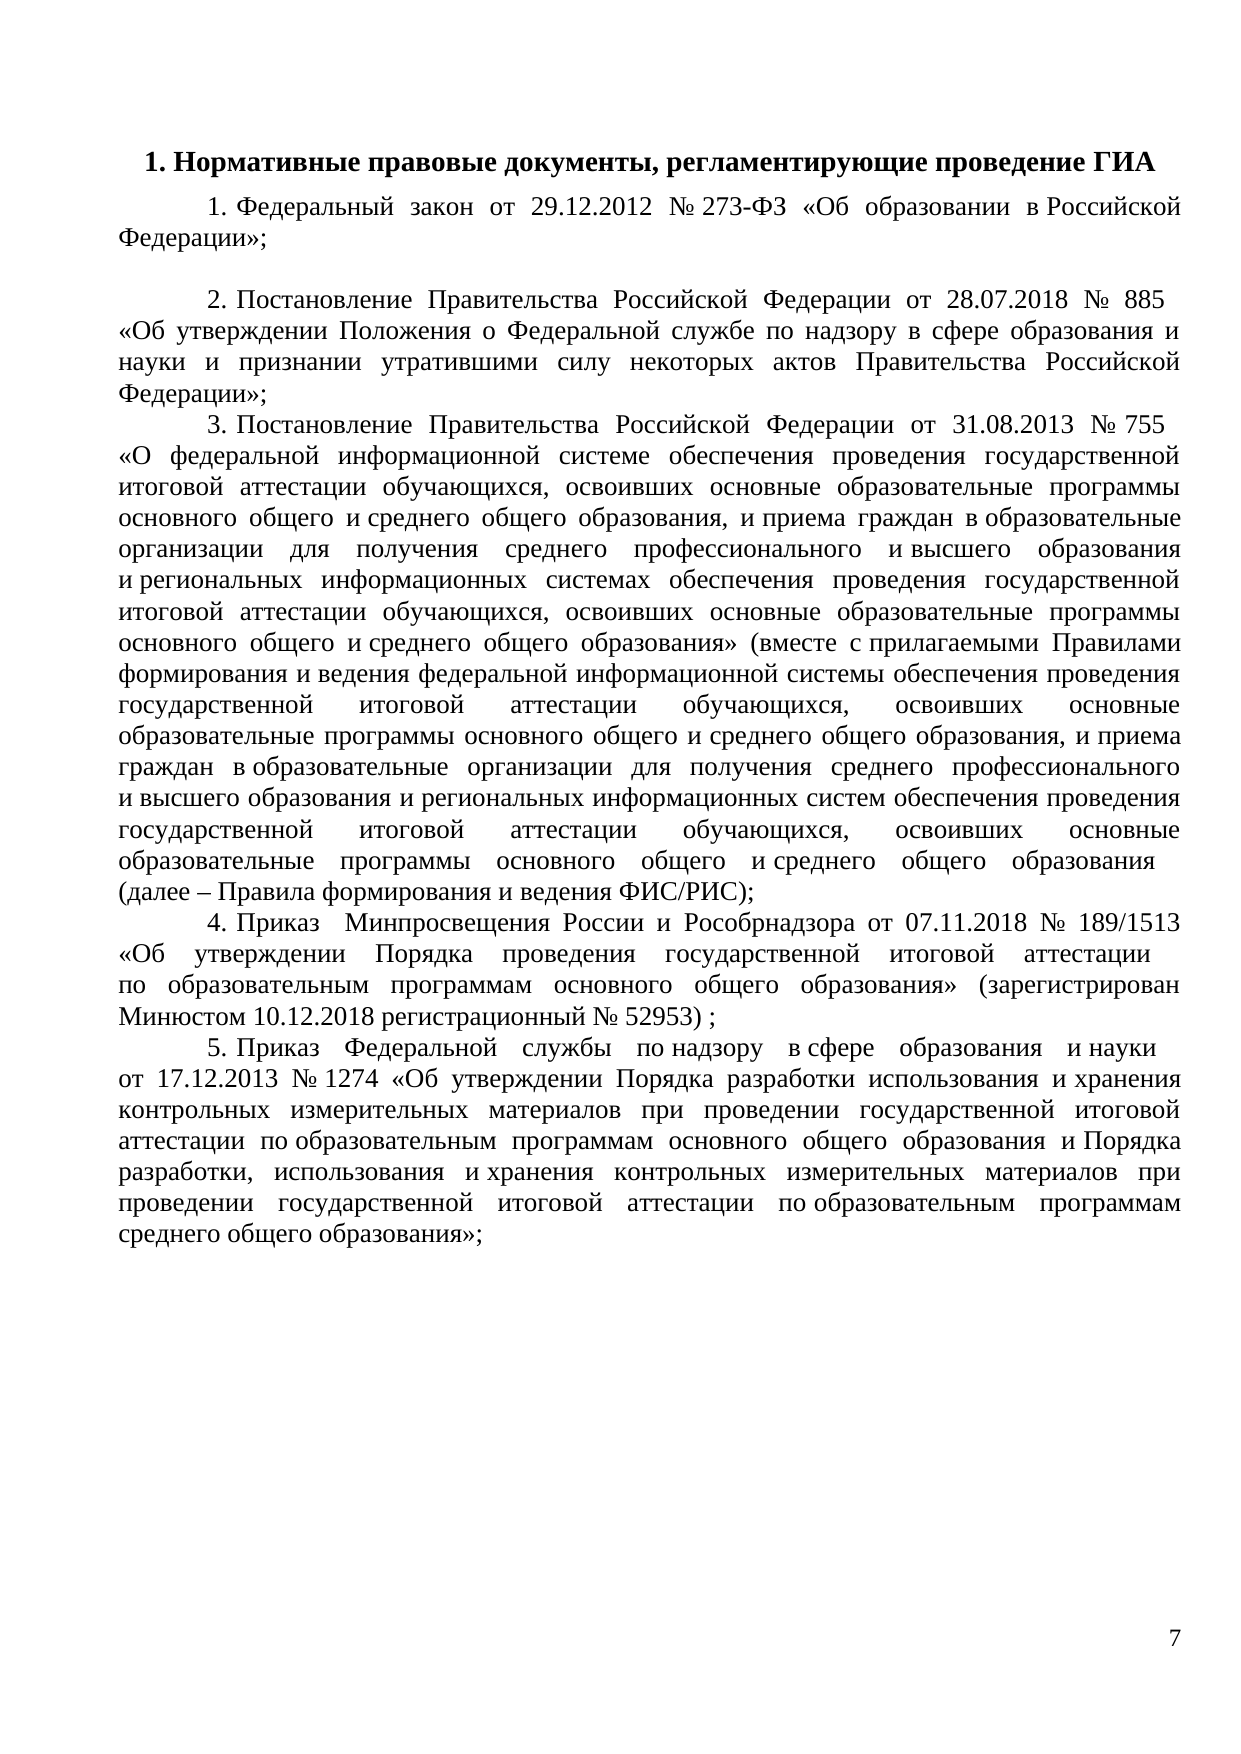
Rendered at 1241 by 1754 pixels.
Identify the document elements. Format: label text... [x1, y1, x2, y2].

list Федеральный закон от 29.12.2012 № 273-ФЗ «Об образовании в Российской Федерации»; [118, 190, 1181, 252]
list Приказ Минпросвещения России и Рособрнадзора от 07.11.2018 № 189/1513 «Об утверждении Порядка проведения государственной итоговой аттестации по образовательным программам основного общего образования» (зарегистрирован Минюстом 10.12.2018 регистрационный № 52953) ; [118, 906, 1181, 1031]
subtitle 1. Нормативные правовые документы, регламентирующие проведение ГИА [118, 144, 1181, 177]
list Постановление Правительства Российской Федерации от 31.08.2013 № 755 «О федеральной информационной системе обеспечения проведения государственной итоговой аттестации обучающихся, освоивших основные образовательные программы основного общего и среднего общего образования, и приема граждан в образовательные организации для получения среднего профессионального и высшего образования и региональных информационных системах обеспечения проведения государственной итоговой аттестации обучающихся, освоивших основные образовательные программы основного общего и среднего общего образования» (вместе с прилагаемыми Правилами формирования и ведения федеральной информационной системы обеспечения проведения государственной итоговой аттестации обучающихся, освоивших основные образовательные программы основного общего и среднего общего образования, и приема граждан в образовательные организации для получения среднего профессионального и высшего образования и региональных информационных систем обеспечения проведения государственной итоговой аттестации обучающихся, освоивших основные образовательные программы основного общего и среднего общего образования (далее – Правила формирования и ведения ФИС/РИС); [118, 408, 1181, 906]
list Приказ Федеральной службы по надзору в сфере образования и науки от 17.12.2013 № 1274 «Об утверждении Порядка разработки использования и хранения контрольных измерительных материалов при проведении государственной итоговой аттестации по образовательным программам основного общего образования и Порядка разработки, использования и хранения контрольных измерительных материалов при проведении государственной итоговой аттестации по образовательным программам среднего общего образования»; [118, 1031, 1181, 1249]
list Постановление Правительства Российской Федерации от 28.07.2018 № 885 «Об утверждении Положения о Федеральной службе по надзору в сфере образования и науки и признании утратившими силу некоторых актов Правительства Российской Федерации»; [118, 283, 1181, 408]
